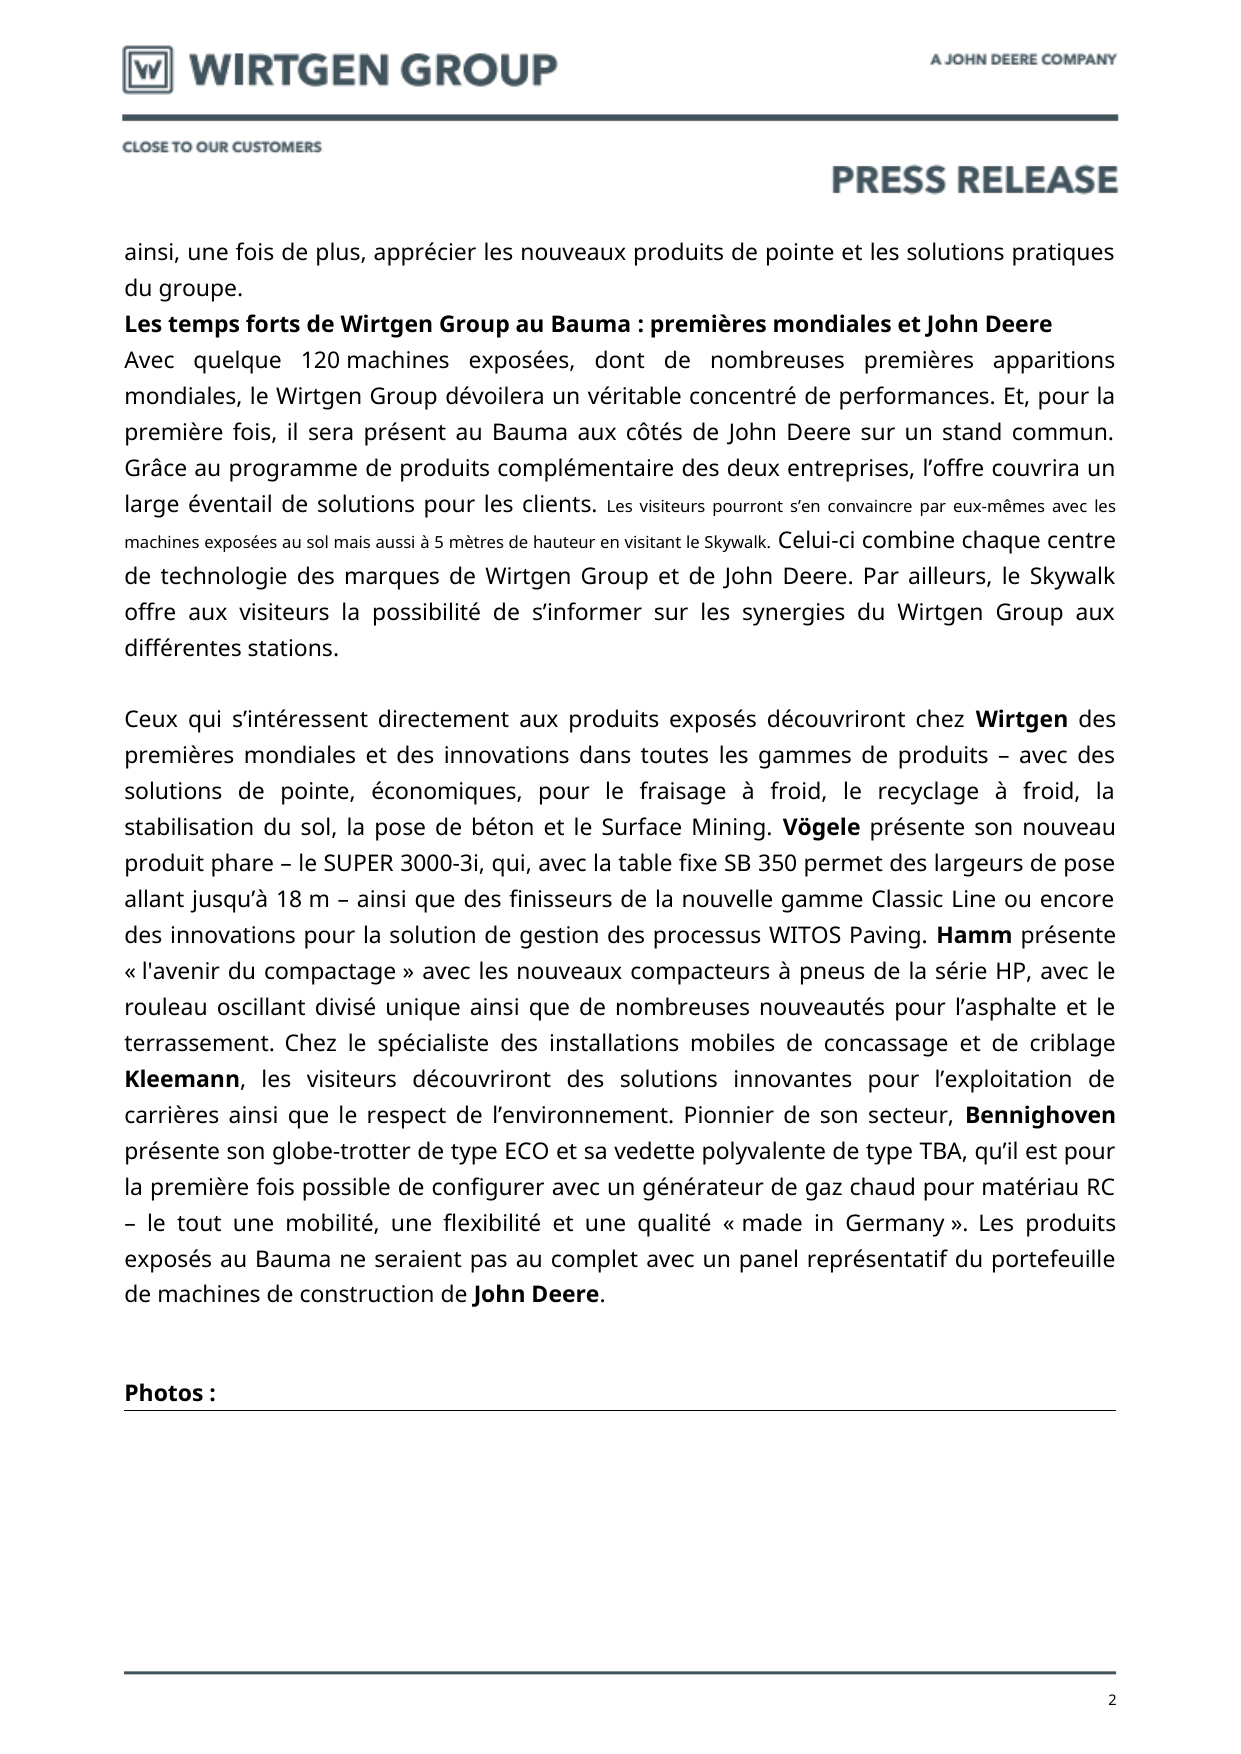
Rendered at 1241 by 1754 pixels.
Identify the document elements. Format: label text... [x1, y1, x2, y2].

text Les temps forts de Wirtgen Group au Bauma : premières mondiales et John Deere [124, 308, 1116, 339]
text Photos : [124, 1377, 1116, 1410]
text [124, 236, 1116, 303]
text Avec quelque 120 machines exposées, dont de nombreuses premières apparitions mondiales, le Wirtgen Group dévoilera un véritable concentré de performances. Et, pour la première fois, il sera présent au Bauma aux côtés de John Deere sur un stand commun. Grâce au programme de produits complémentaire des deux entreprises, l’offre couvrira un large éventail de solutions pour les clients. Les visiteurs pourront s’en convaincre par eux-mêmes avec les machines exposées au sol mais aussi à 5 mètres de hauteur en visitant le Skywalk. Celui-ci combine chaque centre de technologie des marques de Wirtgen Group et de John Deere. Par ailleurs, le Skywalk offre aux visiteurs la possibilité de s’informer sur les synergies du Wirtgen Group aux différentes stations. [124, 344, 1116, 663]
text Ceux qui s’intéressent directement aux produits exposés découvriront chez Wirtgen des premières mondiales et des innovations dans toutes les gammes de produits – avec des solutions de pointe, économiques, pour le fraisage à froid, le recyclage à froid, la stabilisation du sol, la pose de béton et le Surface Mining. Vögele présente son nouveau produit phare – le SUPER 3000-3i, qui, avec la table fixe SB 350 permet des largeurs de pose allant jusqu’à 18 m – ainsi que des finisseurs de la nouvelle gamme Classic Line ou encore des innovations pour la solution de gestion des processus WITOS Paving. Hamm présente « l'avenir du compactage » avec les nouveaux compacteurs à pneus de la série HP, avec le rouleau oscillant divisé unique ainsi que de nombreuses nouveautés pour l’asphalte et le terrassement. Chez le spécialiste des installations mobiles de concassage et de criblage Kleemann, les visiteurs découvriront des solutions innovantes pour l’exploitation de carrières ainsi que le respect de l’environnement. Pionnier de son secteur, Bennighoven présente son globe-trotter de type ECO et sa vedette polyvalente de type TBA, qu’il est pour la première fois possible de configurer avec un générateur de gaz chaud pour matériau RC – le tout une mobilité, une flexibilité et une qualité « made in Germany ». Les produits exposés au Bauma ne seraient pas au complet avec un panel représentatif du portefeuille de machines de construction de John Deere. [124, 703, 1116, 1310]
